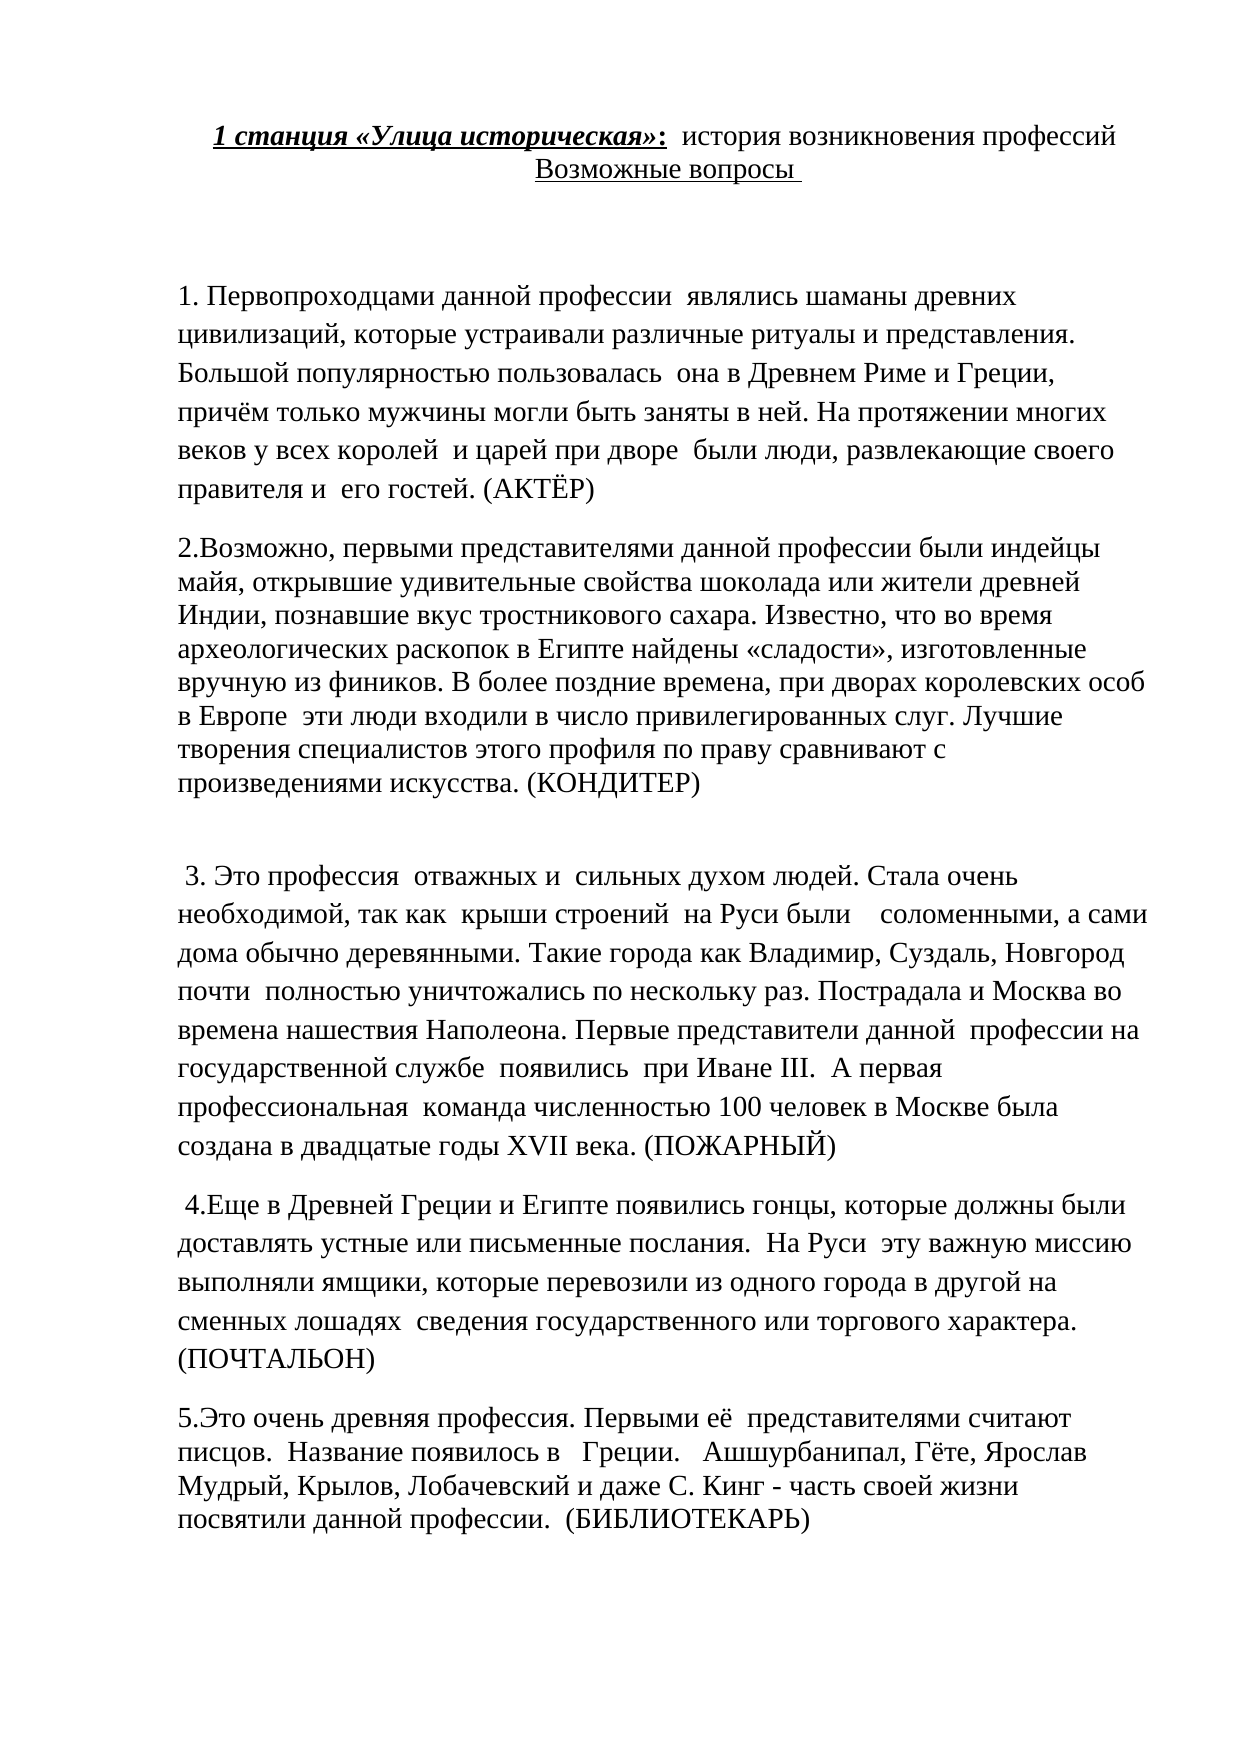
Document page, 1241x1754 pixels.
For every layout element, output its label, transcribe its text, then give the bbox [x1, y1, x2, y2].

text 1. Первопроходцами данной профессии являлись шаманы древних цивилизаций, которые устраивали различные ритуалы и представления. Большой популярностью пользовалась она в Древнем Риме и Греции, причём только мужчины могли быть заняты в ней. На протяжении многих веков у всех королей и царей при дворе были люди, развлекающие своего правителя и его гостей. (АКТЁР) [177, 278, 1152, 504]
text 5.Это очень древняя профессия. Первыми её представителями считают писцов. Название появилось в Греции. Ашшурбанипал, Гёте, Ярослав Мудрый, Крылов, Лобачевский и даже С. Кинг - часть своей жизни посвятили данной профессии. (БИБЛИОТЕКАРЬ) [177, 1401, 1152, 1535]
text 3. Это профессия отважных и сильных духом людей. Стала очень необходимой, так как крыши строений на Руси были соломенными, а сами дома обычно деревянными. Такие города как Владимир, Суздаль, Новгород почти полностью уничтожались по нескольку раз. Пострадала и Москва во времена нашествия Наполеона. Первые представители данной профессии на государственной службе появились при Иване III. А первая профессиональная команда численностью 100 человек в Москве была создана в двадцатые годы XVII века. (ПОЖАРНЫЙ) [177, 858, 1152, 1161]
text 4.Еще в Древней Греции и Египте появились гонцы, которые должны были доставлять устные или письменные послания. На Руси эту важную миссию выполняли ямщики, которые перевозили из одного города в другой на сменных лошадях сведения государственного или торгового характера. (ПОЧТАЛЬОН) [177, 1187, 1152, 1375]
text 1 станция «Улица историческая»: история возникновения профессий Возможные вопросы [177, 118, 1152, 185]
text 2.Возможно, первыми представителями данной профессии были индейцы майя, открывшие удивительные свойства шоколада или жители древней Индии, познавшие вкус тростникового сахара. Известно, что во время археологических раскопок в Египте найдены «сладости», изготовленные вручную из фиников. В более поздние времена, при дворах королевских особ в Европе эти люди входили в число привилегированных слуг. Лучшие творения специалистов этого профиля по праву сравнивают с произведениями искусства. (КОНДИТЕР) [177, 530, 1152, 798]
